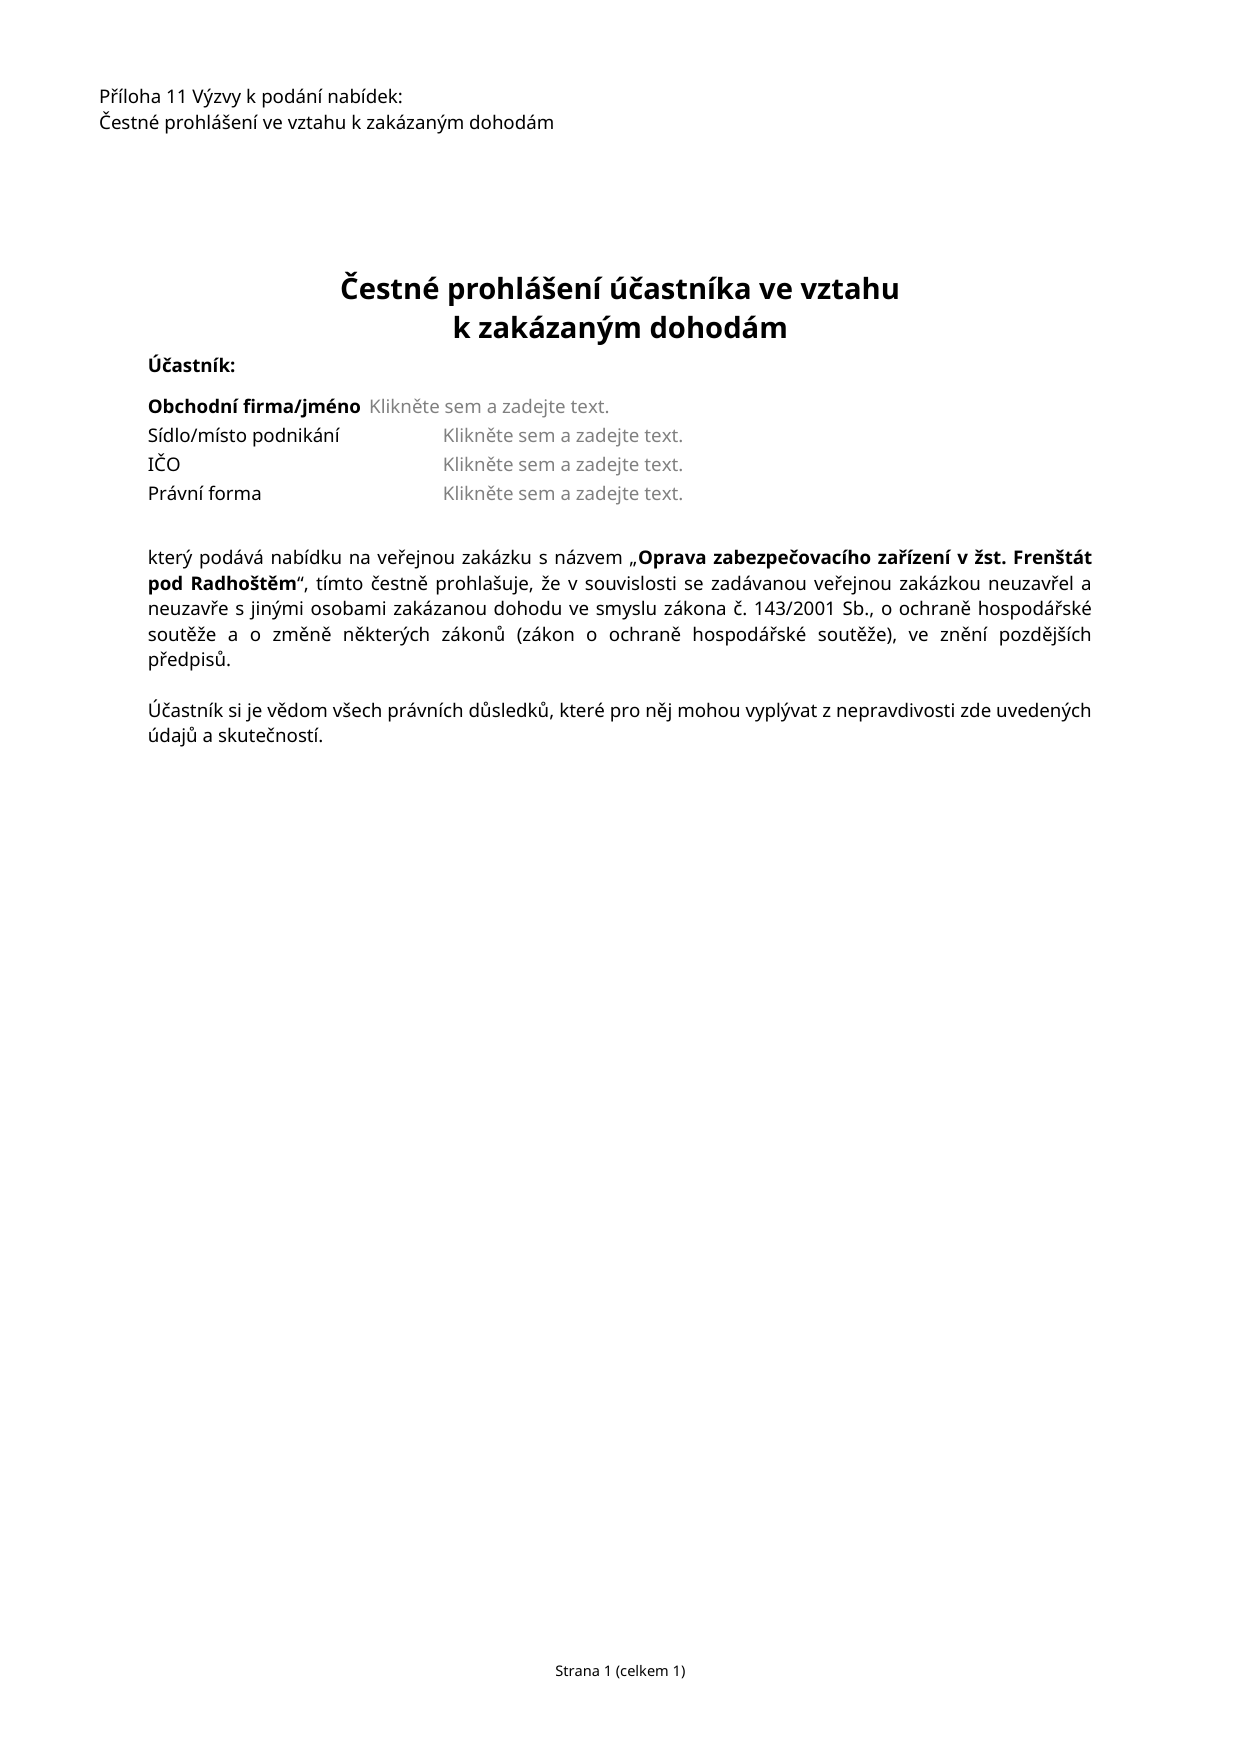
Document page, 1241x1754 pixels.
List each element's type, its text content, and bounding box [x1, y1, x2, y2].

text k zakázaným dohodám [148, 308, 1093, 347]
text Sídlo/místo podnikání [148, 420, 1093, 449]
title Čestné prohlášení účastníka ve vztahu [148, 268, 1093, 308]
text Účastník si je vědom všech právních důsledků, které pro něj mohou vyplývat z nepravdivosti zde uvedených údajů a skutečností. [148, 697, 1093, 748]
text Obchodní firma/jméno [148, 391, 1093, 420]
text IČO [148, 449, 1093, 478]
text který podává nabídku na veřejnou zakázku s názvem „Oprava zabezpečovacího zařízení v žst. Frenštát pod Radhoštěm“, tímto čestně prohlašuje, že v souvislosti se zadávanou veřejnou zakázkou neuzavřel a neuzavře s jinými osobami zakázanou dohodu ve smyslu zákona č. 143/2001 Sb., o ochraně hospodářské soutěže a o změně některých zákonů (zákon o ochraně hospodářské soutěže), ve znění pozdějších předpisů. [148, 545, 1093, 672]
text Účastník: [148, 347, 1093, 378]
text Právní forma [148, 478, 1093, 507]
